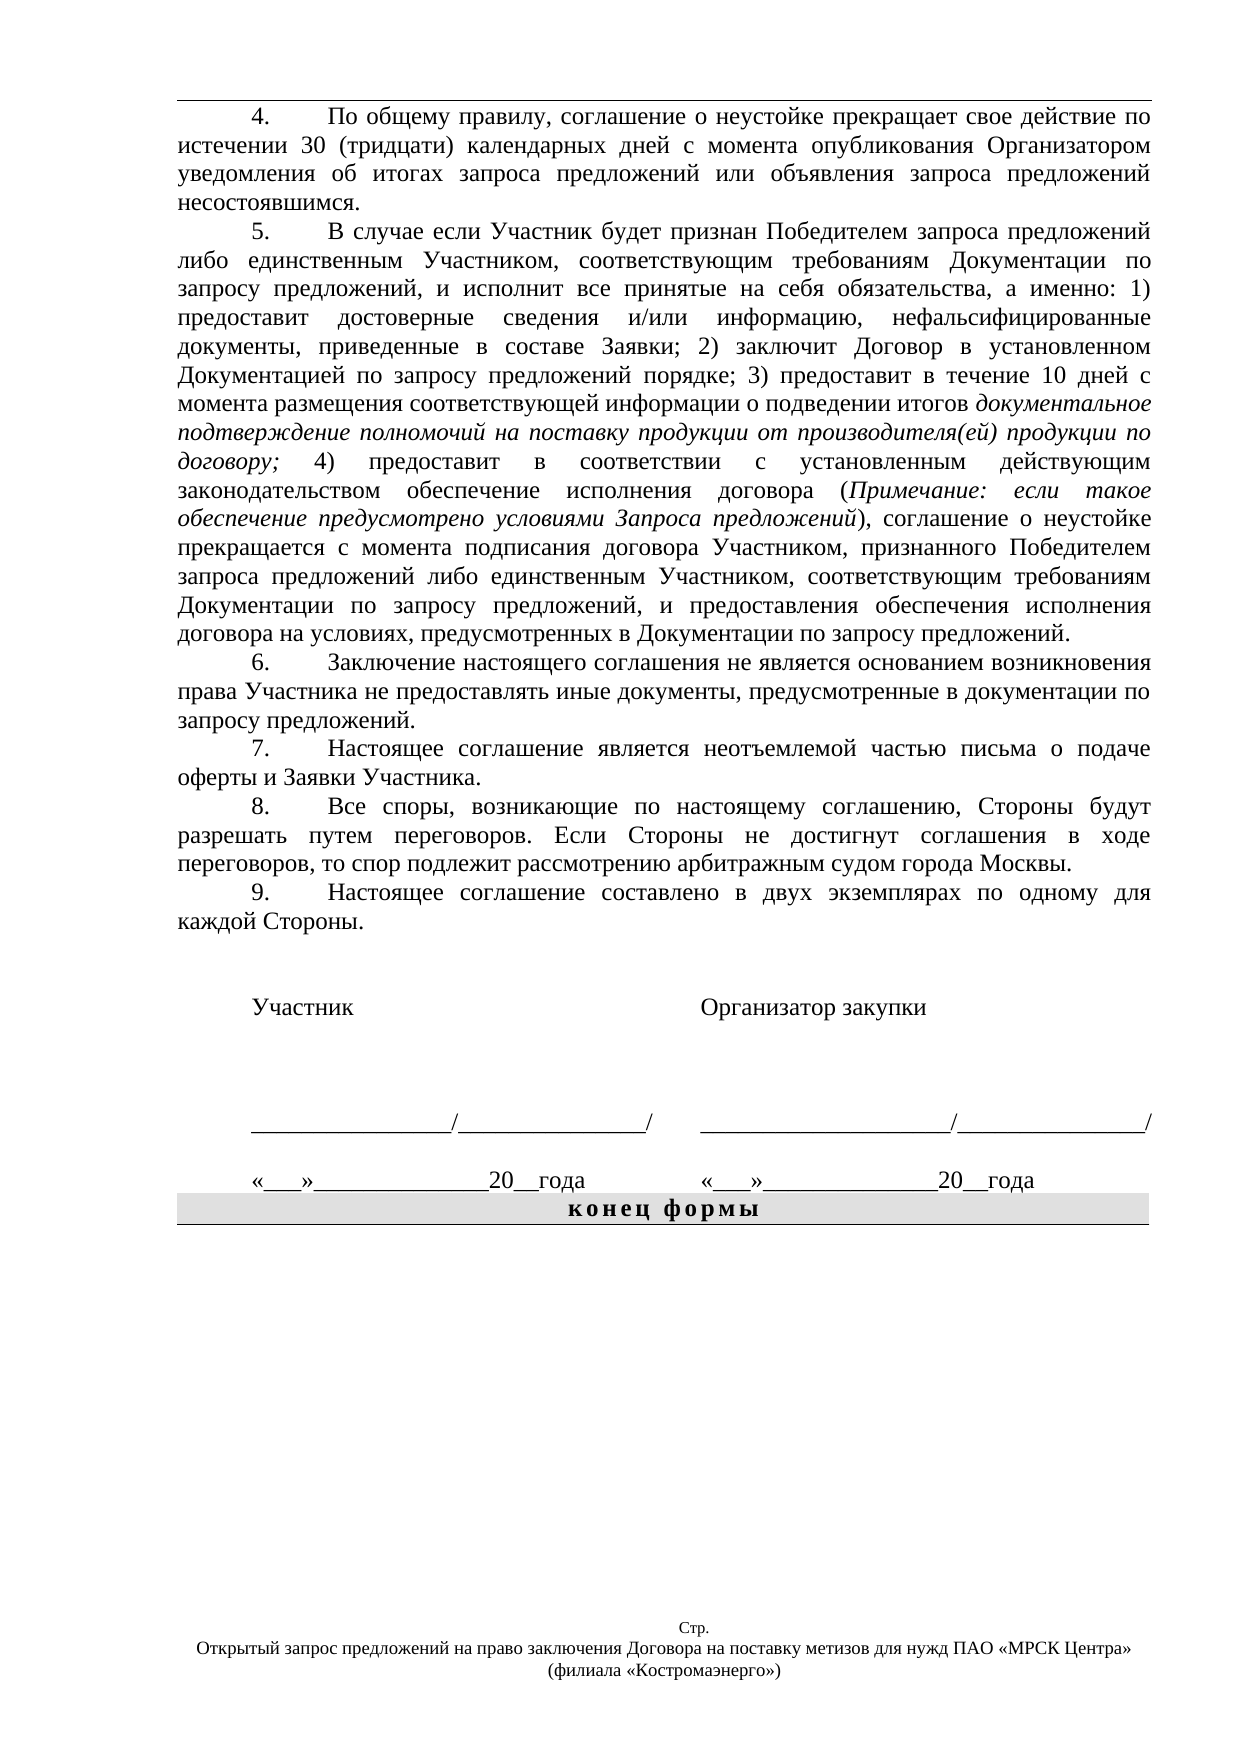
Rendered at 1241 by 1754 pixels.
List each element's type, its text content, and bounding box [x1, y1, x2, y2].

text конец формы [177, 1193, 1149, 1224]
table_cell ____________________/_______________/ «___»______________20__года [689, 1021, 1163, 1193]
list Все споры, возникающие по настоящему соглашению, Стороны будут разрешать путем переговоров. Если Стороны не достигнут соглашения в ходе переговоров, то спор подлежит рассмотрению арбитражным судом города Москвы. [177, 791, 1152, 877]
table_header Организатор закупки [689, 992, 1163, 1021]
table_header Участник [240, 992, 689, 1021]
list Заключение настоящего соглашения не является основанием возникновения права Участника не предоставлять иные документы, предусмотренные в документации по запросу предложений. [177, 647, 1152, 733]
list Настоящее соглашение является неотъемлемой частью письма о подаче оферты и Заявки Участника. [177, 733, 1152, 791]
list В случае если Участник будет признан Победителем запроса предложений либо единственным Участником, соответствующим требованиям Документации по запросу предложений, и исполнит все принятые на себя обязательства, а именно: 1) предоставит достоверные сведения и/или информацию, нефальсифицированные документы, приведенные в составе Заявки; 2) заключит Договор в установленном Документацией по запросу предложений порядке; 3) предоставит в течение 10 дней с момента размещения соответствующей информации о подведении итогов документальное подтверждение полномочий на поставку продукции от производителя(ей) продукции по договору; 4) предоставит в соответствии с установленным действующим законодательством обеспечение исполнения договора (Примечание: если такое обеспечение предусмотрено условиями Запроса предложений), соглашение о неустойке прекращается с момента подписания договора Участником, признанного Победителем запроса предложений либо единственным Участником, соответствующим требованиям Документации по запросу предложений, и предоставления обеспечения исполнения договора на условиях, предусмотренных в Документации по запросу предложений. [177, 216, 1152, 647]
list По общему правилу, соглашение о неустойке прекращает свое действие по истечении 30 (тридцати) календарных дней с момента опубликования Организатором уведомления об итогах запроса предложений или объявления запроса предложений несостоявшимся. [177, 101, 1152, 216]
table_cell ________________/_______________/ «___»______________20__года [240, 1021, 689, 1193]
list Настоящее соглашение составлено в двух экземплярах по одному для каждой Стороны. [177, 877, 1152, 935]
